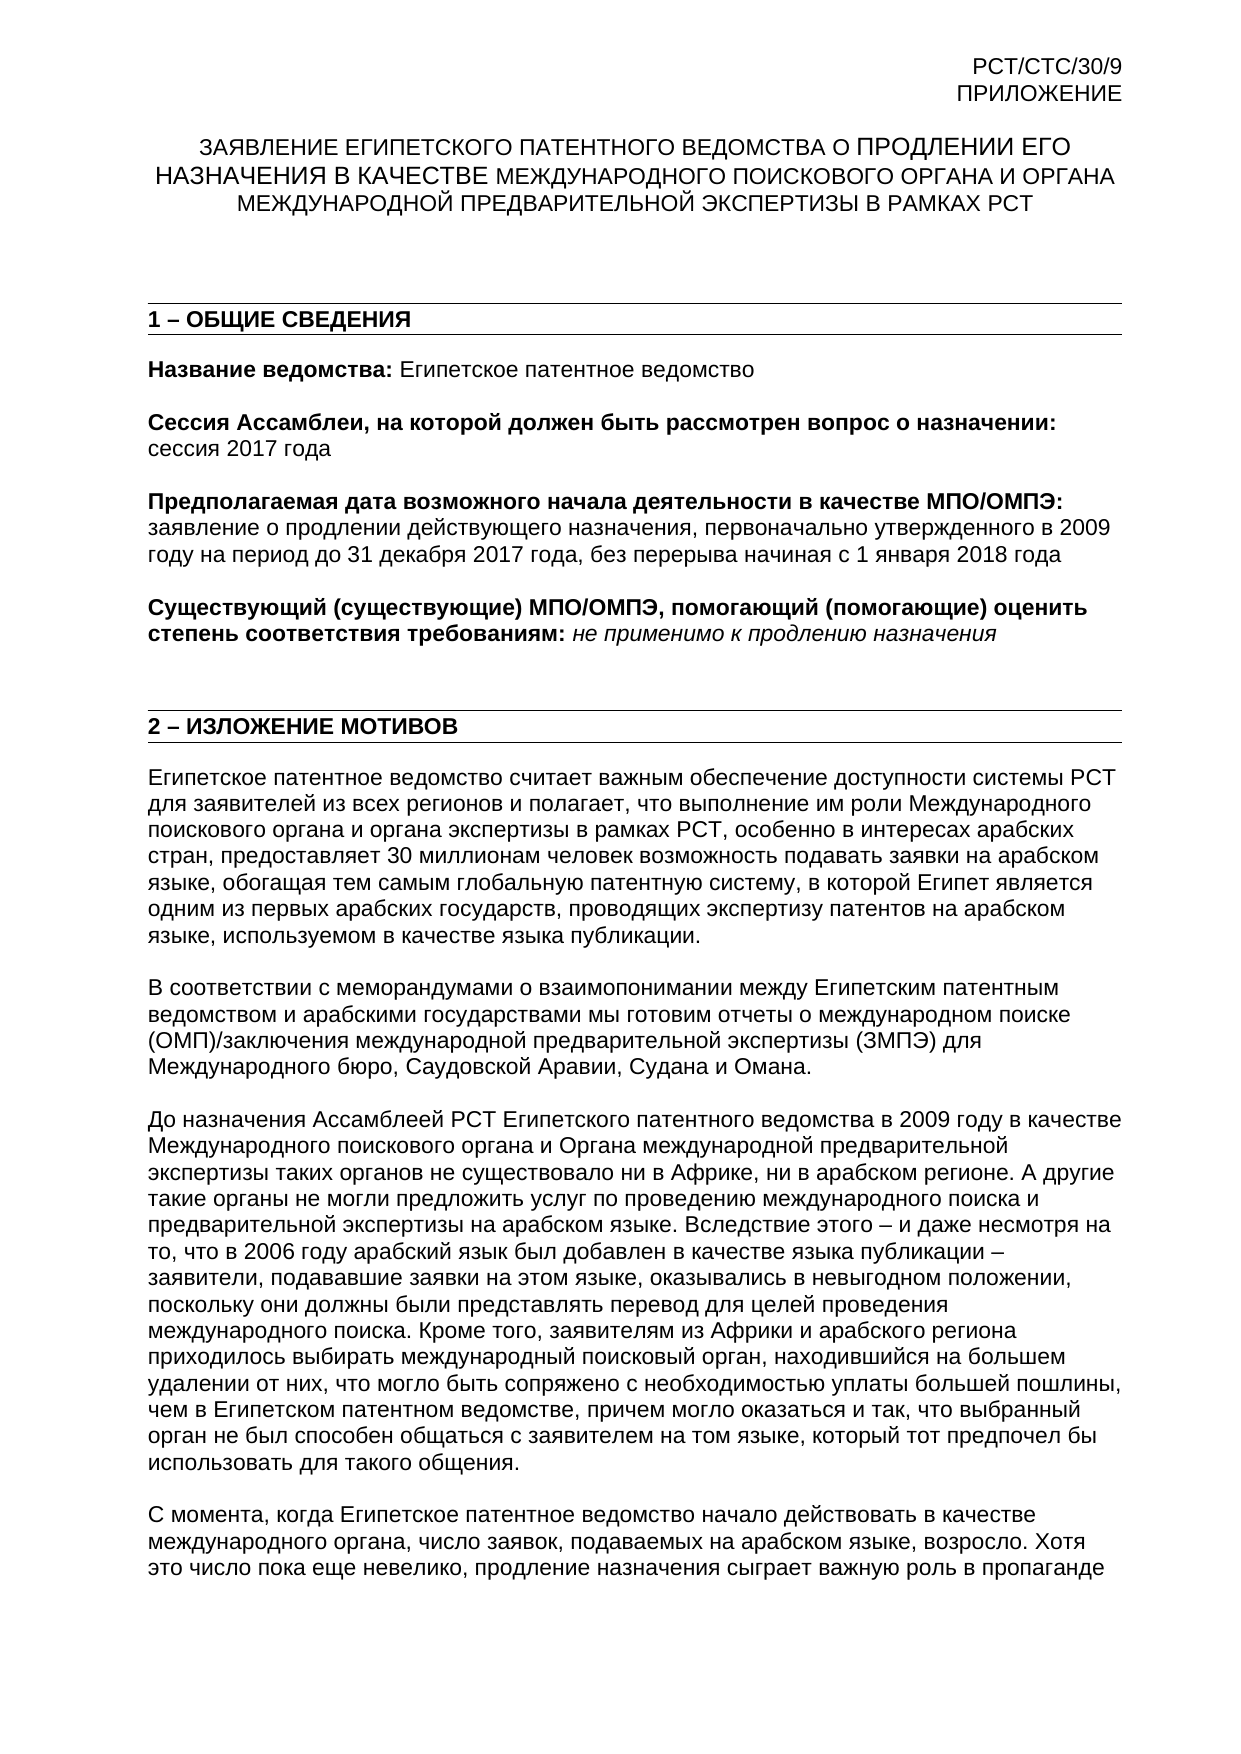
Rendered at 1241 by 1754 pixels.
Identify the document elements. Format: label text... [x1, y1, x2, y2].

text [148, 1501, 1122, 1580]
text В соответствии с меморандумами о взаимопонимании между Египетским патентным ведомством и арабскими государствами мы готовим отчеты о международном поиске (ОМП)/заключения международной предварительной экспертизы (ЗМПЭ) для Международного бюро, Саудовской Аравии, Судана и Омана. [148, 974, 1122, 1080]
text Название ведомства: Египетское патентное ведомство [148, 356, 1122, 383]
subtitle 1 – ОБЩИЕ СВЕДЕНИЯ [148, 304, 1122, 334]
text Существующий (существующие) МПО/ОМПЭ, помогающий (помогающие) оценить степень соответствия требованиям: не применимо к продлению назначения [148, 593, 1122, 646]
list ЗАЯВЛЕНИЕ ЕГИПЕТСКОГО ПАТЕНТНОГО ВЕДОМСТВА о ПРОДЛЕНИИ ЕГО НАЗНАЧЕНИЯ В КАЧЕСТВЕ МЕЖДУНАРОДНОГО ПОИСКОВОГО ОРГАНА И ОРГАНА МЕЖДУНАРОДНОЙ ПРЕДВАРИТЕЛЬНОЙ ЭКСПЕРТИЗЫ В РАМКАХ PCТ [148, 132, 1122, 216]
subtitle 2 – ИЗЛОЖЕНИЕ МОТИВОВ [148, 711, 1122, 742]
text Сессия Ассамблеи, на которой должен быть рассмотрен вопрос о назначении: сессия 2017 года [148, 409, 1122, 462]
text Египетское патентное ведомство считает важным обеспечение доступности системы РСТ для заявителей из всех регионов и полагает, что выполнение им роли Международного поискового органа и органа экспертизы в рамках РСТ, особенно в интересах арабских стран, предоставляет 30 миллионам человек возможность подавать заявки на арабском языке, обогащая тем самым глобальную патентную систему, в которой Египет является одним из первых арабских государств, проводящих экспертизу патентов на арабском языке, используемом в качестве языка публикации. [148, 763, 1122, 948]
text Предполагаемая дата возможного начала деятельности в качестве МПО/ОМПЭ: заявление о продлении действующего назначения, первоначально утвержденного в 2009 году на период до 31 декабря 2017 года, без перерыва начиная с 1 января 2018 года [148, 488, 1122, 567]
text До назначения Ассамблеей РСТ Египетского патентного ведомства в 2009 году в качестве Международного поискового органа и Органа международной предварительной экспертизы таких органов не существовало ни в Африке, ни в арабском регионе. А другие такие органы не могли предложить услуг по проведению международного поиска и предварительной экспертизы на арабском языке. Вследствие этого – и даже несмотря на то, что в 2006 году арабский язык был добавлен в качестве языка публикации – заявители, подававшие заявки на этом языке, оказывались в невыгодном положении, поскольку они должны были представлять перевод для целей проведения международного поиска. Кроме того, заявителям из Африки и арабского региона приходилось выбирать международный поисковый орган, находившийся на большем удалении от них, что могло быть сопряжено с необходимостью уплаты большей пошлины, чем в Египетском патентном ведомстве, причем могло оказаться и так, что выбранный орган не был способен общаться с заявителем на том языке, который тот предпочел бы использовать для такого общения. [148, 1106, 1122, 1475]
